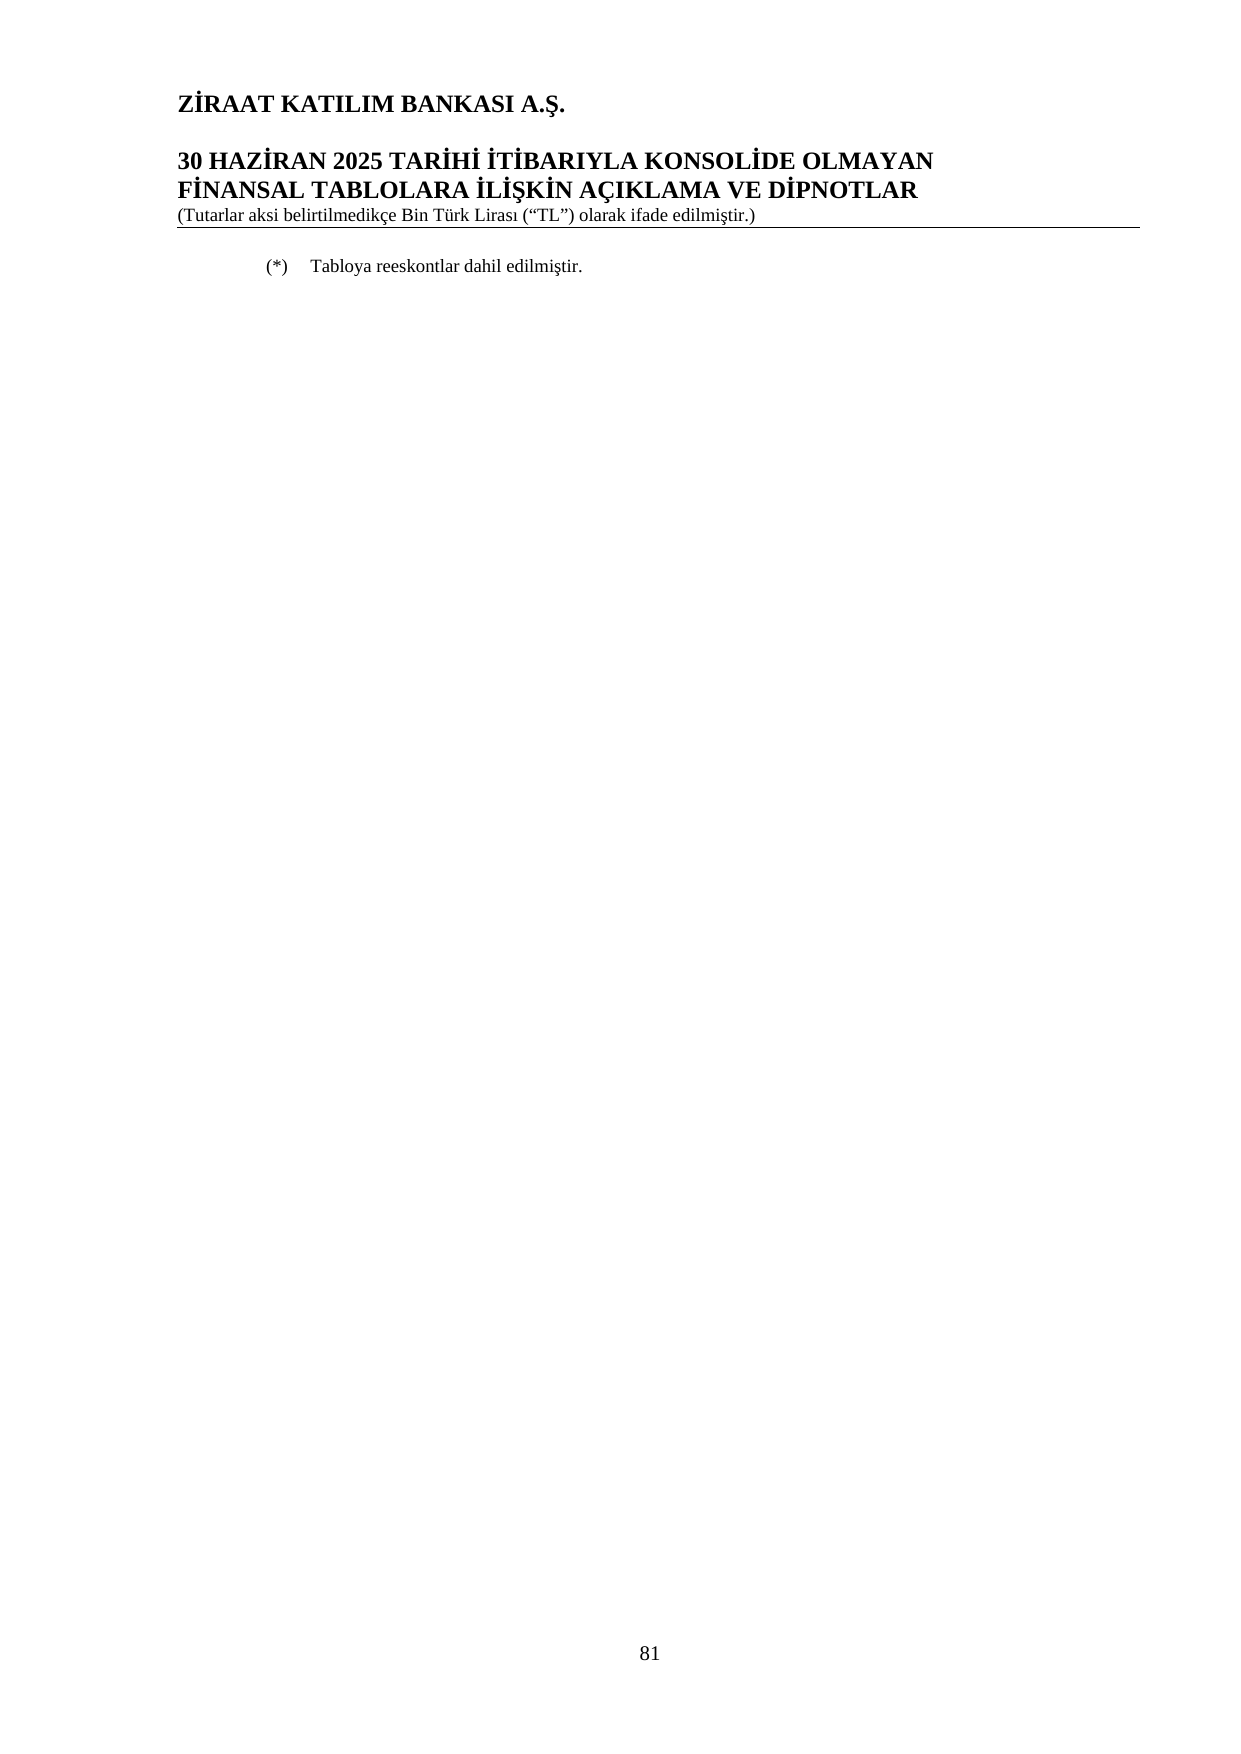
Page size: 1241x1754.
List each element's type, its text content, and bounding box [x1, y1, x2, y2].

list (*) Tabloya reeskontlar dahil edilmiştir. [266, 255, 1120, 276]
